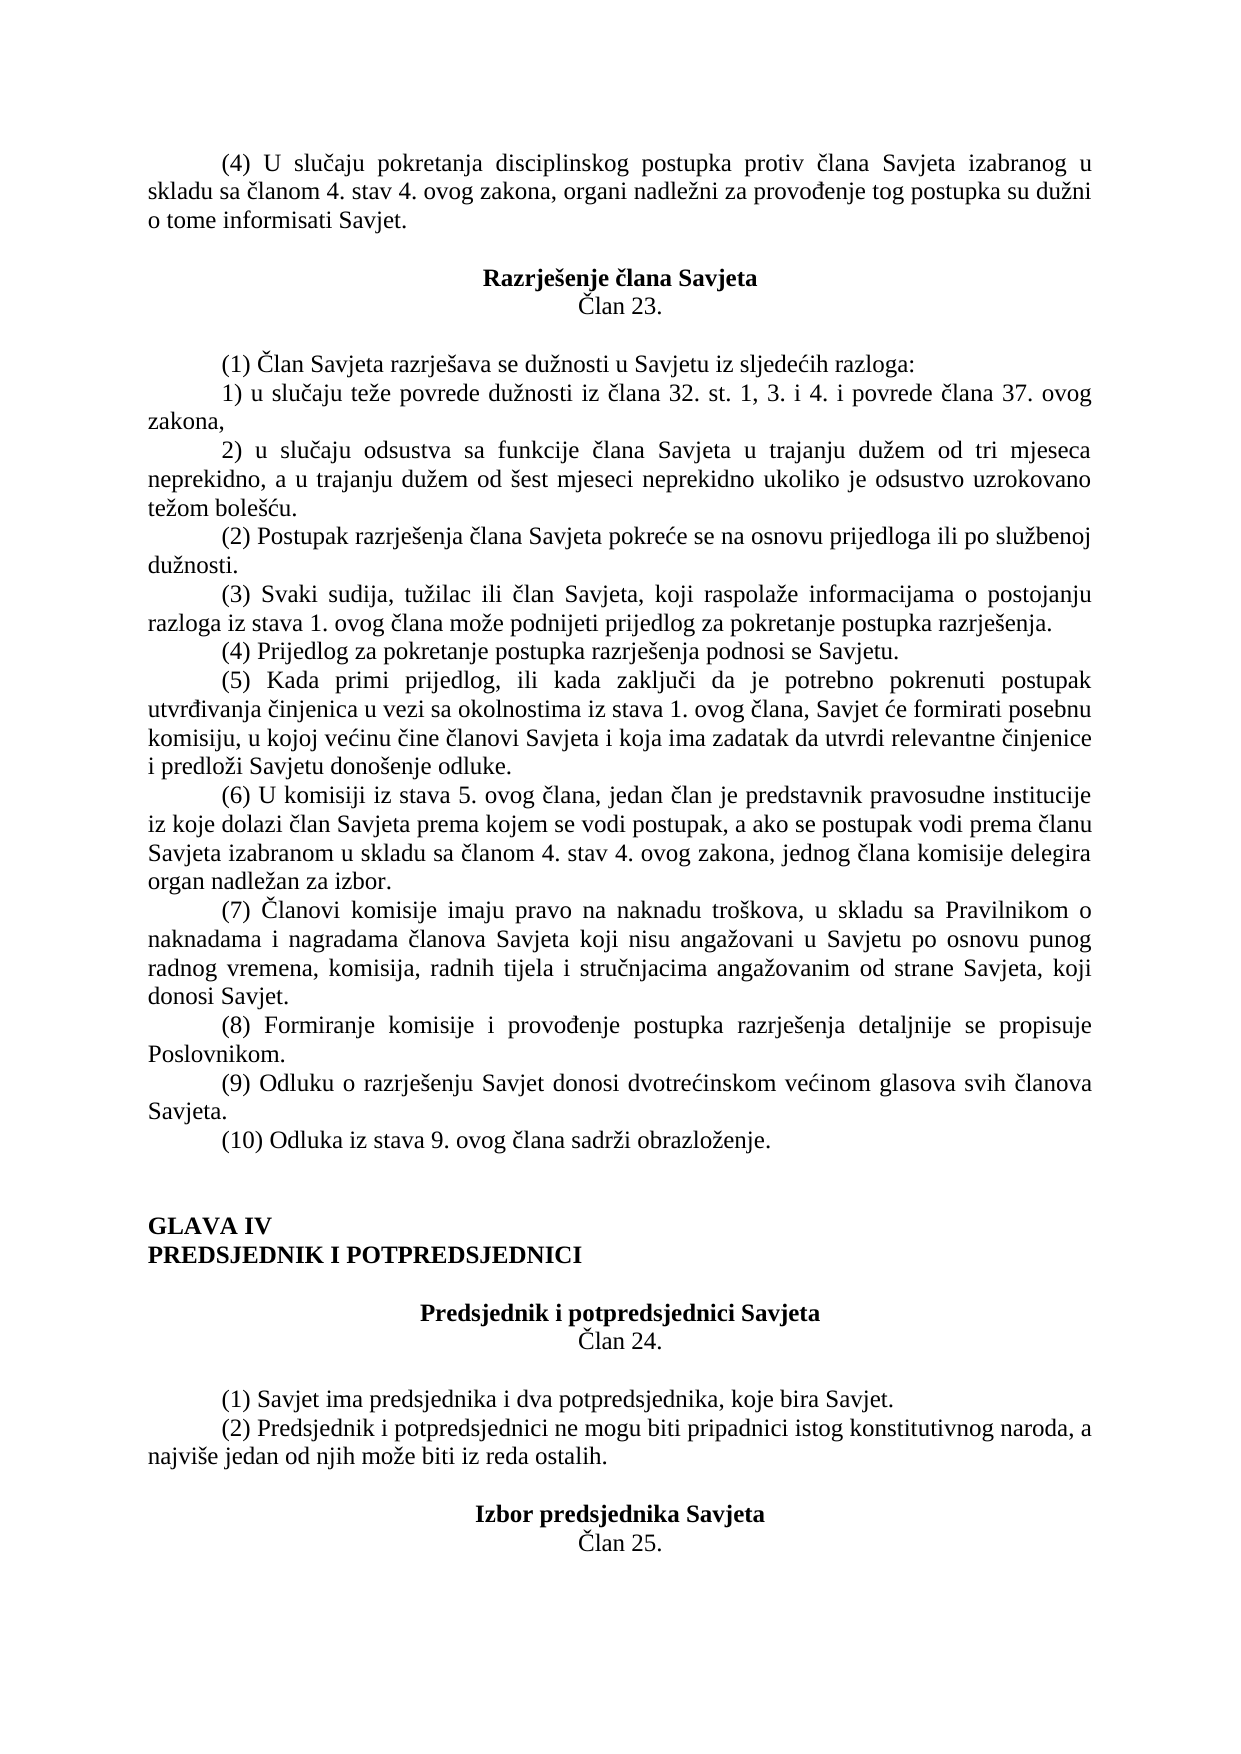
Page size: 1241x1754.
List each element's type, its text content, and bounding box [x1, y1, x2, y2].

text (10) Odluka iz stava 9. ovog člana sadrži obrazloženje. [148, 1125, 1093, 1154]
text (1) Savjet ima predsjednika i dva potpredsjednika, koje bira Savjet. [148, 1384, 1093, 1413]
text (9) Odluku o razrješenju Savjet donosi dvotrećinskom većinom glasova svih članova Savjeta. [148, 1068, 1093, 1125]
text (3) Svaki sudija, tužilac ili član Savjeta, koji raspolaže informacijama o postojanju razloga iz stava 1. ovog člana može podnijeti prijedlog za pokretanje postupka razrješenja. [148, 579, 1093, 636]
text (6) U komisiji iz stava 5. ovog člana, jedan član je predstavnik pravosudne institucije iz koje dolazi član Savjeta prema kojem se vodi postupak, a ako se postupak vodi prema članu Savjeta izabranom u skladu sa članom 4. stav 4. ovog zakona, jednog člana komisije delegira organ nadležan za izbor. [148, 780, 1093, 895]
text (7) Članovi komisije imaju pravo na naknadu troškova, u skladu sa Pravilnikom o naknadama i nagradama članova Savjeta koji nisu angažovani u Savjetu po osnovu punog radnog vremena, komisija, radnih tijela i stručnjacima angažovanim od strane Savjeta, koji donosi Savjet. [148, 895, 1093, 1010]
text (1) Član Savjeta razrješava se dužnosti u Savjetu iz sljedećih razloga: [148, 349, 1093, 378]
text Izbor predsjednika Savjeta [148, 1499, 1093, 1528]
text Član 24. [148, 1326, 1093, 1355]
text (4) Prijedlog za pokretanje postupka razrješenja podnosi se Savjetu. [148, 636, 1093, 665]
text Član 25. [148, 1528, 1093, 1556]
text 2) u slučaju odsustva sa funkcije člana Savjeta u trajanju dužem od tri mjeseca neprekidno, a u trajanju dužem od šest mjeseci neprekidno ukoliko je odsustvo uzrokovano težom bolešću. [148, 435, 1093, 521]
text Razrješenje člana Savjeta [148, 263, 1093, 291]
text (5) Kada primi prijedlog, ili kada zaključi da je potrebno pokrenuti postupak utvrđivanja činjenica u vezi sa okolnostima iz stava 1. ovog člana, Savjet će formirati posebnu komisiju, u kojoj većinu čine članovi Savjeta i koja ima zadatak da utvrdi relevantne činjenice i predloži Savjetu donošenje odluke. [148, 665, 1093, 780]
text (4) U slučaju pokretanja disciplinskog postupka protiv člana Savjeta izabranog u skladu sa članom 4. stav 4. ovog zakona, organi nadležni za provođenje tog postupka su dužni o tome informisati Savjet. [148, 148, 1093, 234]
text Član 23. [148, 291, 1093, 320]
text Predsjednik i potpredsjednici Savjeta [148, 1298, 1093, 1326]
text (8) Formiranje komisije i provođenje postupka razrješenja detaljnije se propisuje Poslovnikom. [148, 1010, 1093, 1068]
text 1) u slučaju teže povrede dužnosti iz člana 32. st. 1, 3. i 4. i povrede člana 37. ovog zakona, [148, 378, 1093, 435]
text (2) Postupak razrješenja člana Savjeta pokreće se na osnovu prijedloga ili po službenoj dužnosti. [148, 521, 1093, 579]
text PREDSJEDNIK I POTPREDSJEDNICI [148, 1240, 1093, 1269]
text (2) Predsjednik i potpredsjednici ne mogu biti pripadnici istog konstitutivnog naroda, a najviše jedan od njih može biti iz reda ostalih. [148, 1413, 1093, 1470]
text GLAVA IV [148, 1211, 1093, 1240]
